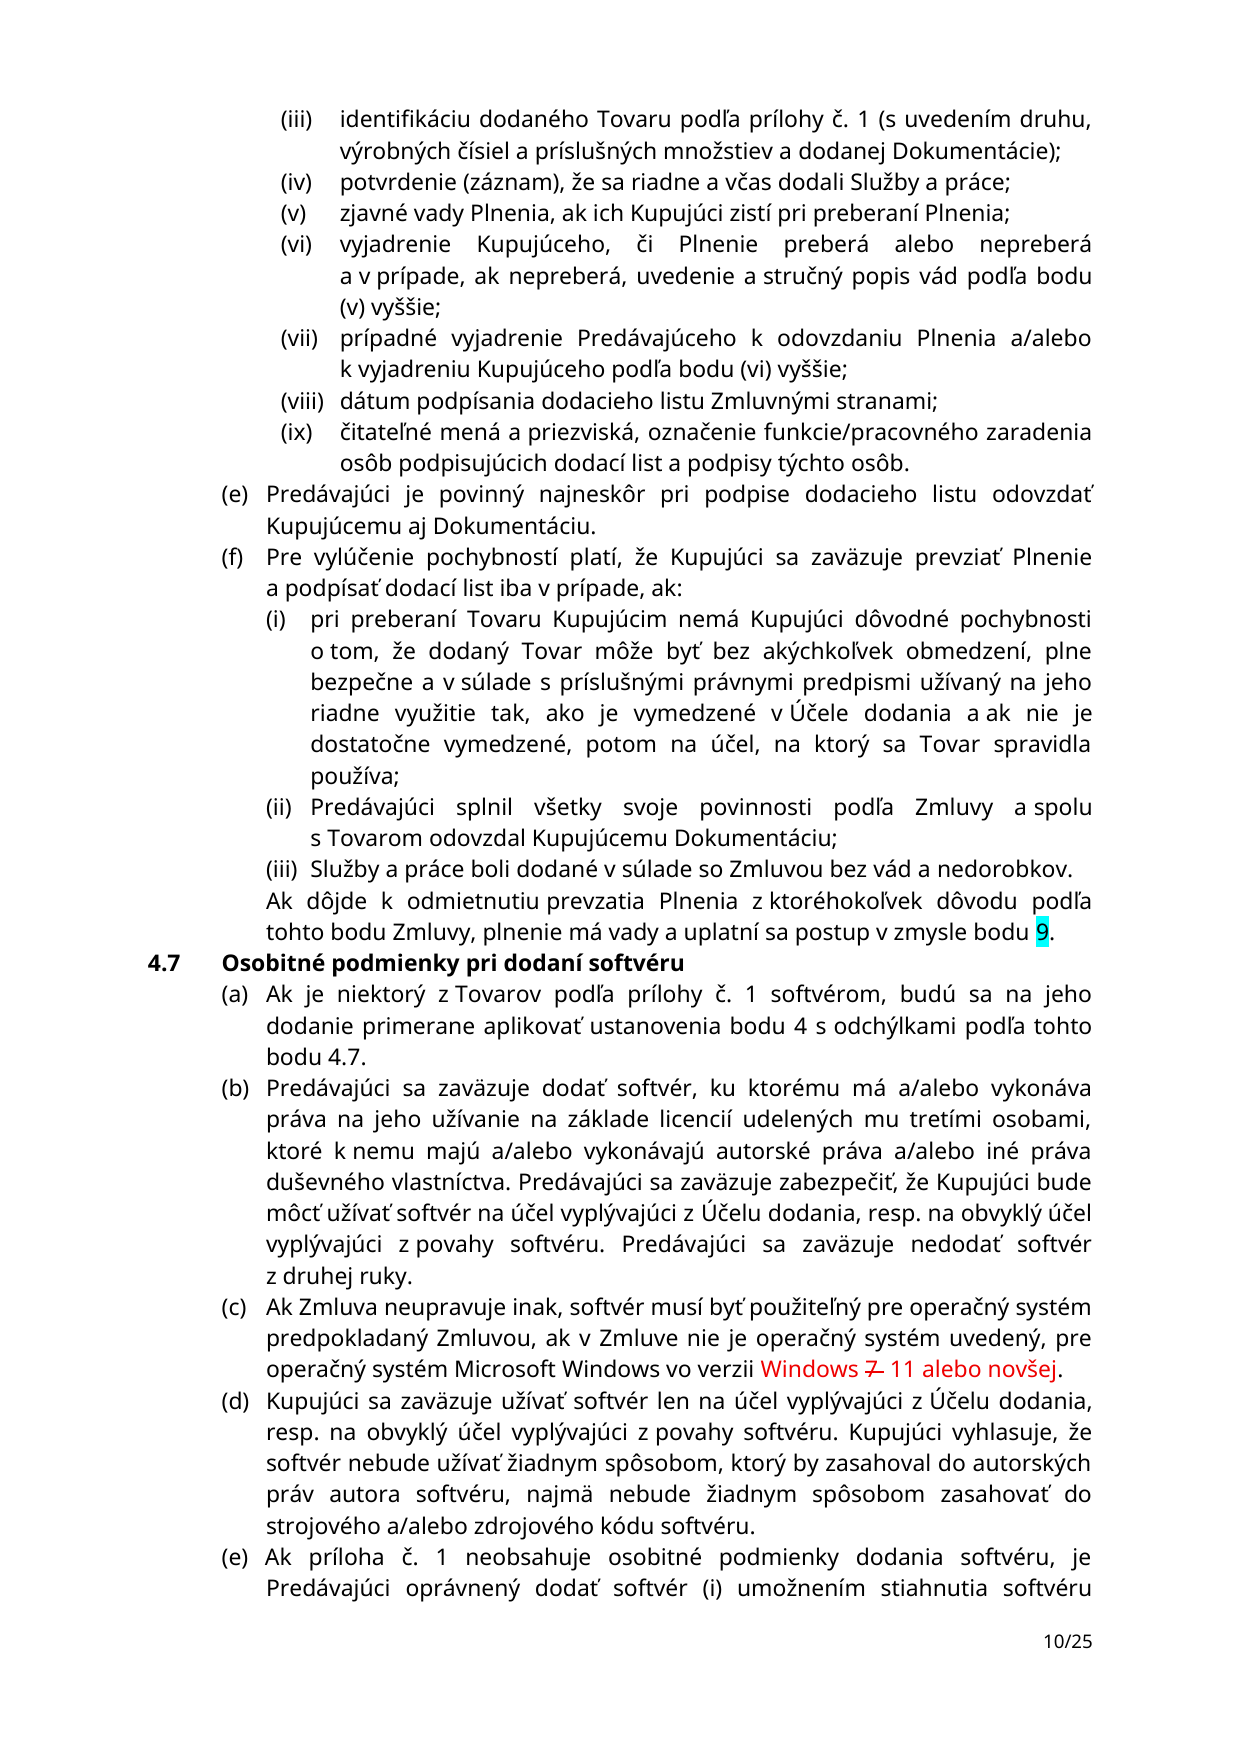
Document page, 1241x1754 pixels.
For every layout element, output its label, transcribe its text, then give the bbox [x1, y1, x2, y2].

list Predávajúci je povinný najneskôr pri podpise dodacieho listu odovzdať Kupujúcemu aj Dokumentáciu. [221, 478, 1093, 541]
list identifikáciu dodaného Tovaru podľa prílohy č. 1 (s uvedením druhu, výrobných čísiel a príslušných množstiev a dodanej Dokumentácie); [281, 103, 1093, 166]
text (i) pri preberaní Tovaru Kupujúcim nemá Kupujúci dôvodné pochybnosti o tom, že dodaný Tovar môže byť bez akýchkoľvek obmedzení, plne bezpečne a v súlade s príslušnými právnymi predpismi užívaný na jeho riadne využitie tak, ako je vymedzené v Účele dodania a ak nie je dostatočne vymedzené, potom na účel, na ktorý sa Tovar spravidla používa; [266, 603, 1093, 791]
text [221, 1541, 1093, 1603]
list potvrdenie (záznam), že sa riadne a včas dodali Služby a práce; [281, 166, 1093, 197]
text (ix) čitateľné mená a priezviská, označenie funkcie/pracovného zaradenia osôb podpisujúcich dodací list a podpisy týchto osôb. [281, 416, 1093, 478]
text (v) zjavné vady Plnenia, ak ich Kupujúci zistí pri preberaní Plnenia; [281, 197, 1093, 228]
text 4.7 Osobitné podmienky pri dodaní softvéru [148, 947, 1093, 978]
text (ii) Predávajúci splnil všetky svoje povinnosti podľa Zmluvy a spolu s Tovarom odovzdal Kupujúcemu Dokumentáciu; [266, 791, 1093, 853]
text (d) Kupujúci sa zaväzuje užívať softvér len na účel vyplývajúci z Účelu dodania, resp. na obvyklý účel vyplývajúci z povahy softvéru. Kupujúci vyhlasuje, že softvér nebude užívať žiadnym spôsobom, ktorý by zasahoval do autorských práv autora softvéru, najmä nebude žiadnym spôsobom zasahovať do strojového a/alebo zdrojového kódu softvéru. [221, 1385, 1093, 1541]
text (b) Predávajúci sa zaväzuje dodať softvér, ku ktorému má a/alebo vykonáva práva na jeho užívanie na základe licencií udelených mu tretími osobami, ktoré k nemu majú a/alebo vykonávajú autorské práva a/alebo iné práva duševného vlastníctva. Predávajúci sa zaväzuje zabezpečiť, že Kupujúci bude môcť užívať softvér na účel vyplývajúci z Účelu dodania, resp. na obvyklý účel vyplývajúci z povahy softvéru. Predávajúci sa zaväzuje nedodať softvér z druhej ruky. [221, 1072, 1093, 1291]
list (f) Pre vylúčenie pochybností platí, že Kupujúci sa zaväzuje prevziať Plnenie a podpísať dodací list iba v prípade, ak: [221, 541, 1093, 603]
text (a) Ak je niektorý z Tovarov podľa prílohy č. 1 softvérom, budú sa na jeho dodanie primerane aplikovať ustanovenia bodu 4 s odchýlkami podľa tohto bodu 4.7. [221, 978, 1093, 1072]
text (viii) dátum podpísania dodacieho listu Zmluvnými stranami; [281, 385, 1093, 416]
text (c) Ak Zmluva neupravuje inak, softvér musí byť použiteľný pre operačný systém predpokladaný Zmluvou, ak v Zmluve nie je operačný systém uvedený, pre operačný systém Microsoft Windows vo verzii Windows 7 11 alebo novšej. [221, 1291, 1093, 1385]
text (vi) vyjadrenie Kupujúceho, či Plnenie preberá alebo nepreberá a v prípade, ak nepreberá, uvedenie a stručný popis vád podľa bodu (v) vyššie; [281, 228, 1093, 322]
text (vii) prípadné vyjadrenie Predávajúceho k odovzdaniu Plnenia a/alebo k vyjadreniu Kupujúceho podľa bodu (vi) vyššie; [281, 322, 1093, 385]
text (iii) Služby a práce boli dodané v súlade so Zmluvou bez vád a nedorobkov. [266, 853, 1093, 885]
text Ak dôjde k odmietnutiu prevzatia Plnenia z ktoréhokoľvek dôvodu podľa tohto bodu Zmluvy, plnenie má vady a uplatní sa postup v zmysle bodu 9. [266, 885, 1093, 947]
